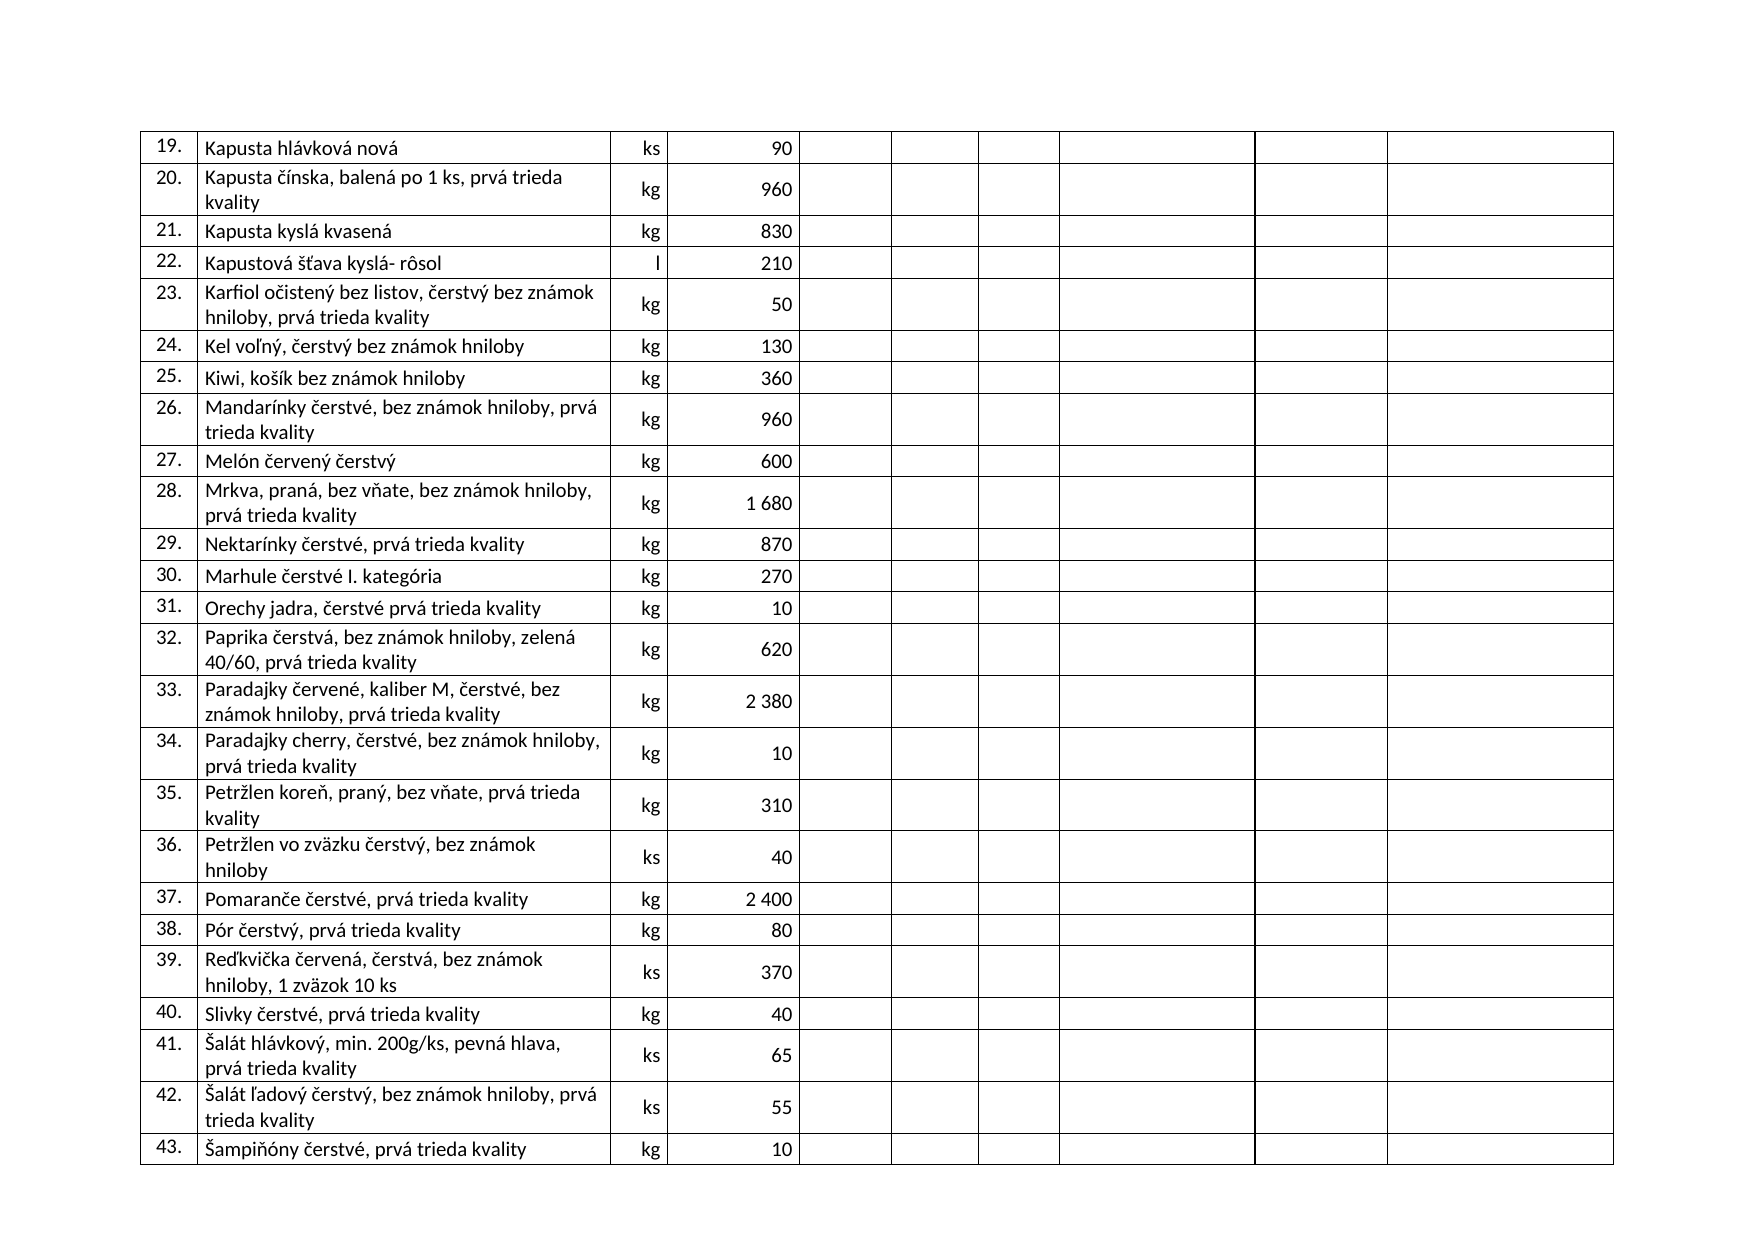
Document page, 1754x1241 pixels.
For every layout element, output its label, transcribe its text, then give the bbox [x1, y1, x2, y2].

table_cell [800, 1082, 891, 1132]
table_cell [1388, 132, 1613, 163]
table_cell [979, 279, 1059, 330]
table_cell 90 [668, 132, 799, 163]
table_cell 26. [141, 394, 197, 445]
table_cell [1388, 728, 1613, 778]
table_cell [1256, 998, 1387, 1029]
table_cell [800, 216, 891, 246]
table_cell kg [611, 915, 667, 945]
table_cell kg [611, 561, 667, 591]
table_cell [892, 164, 978, 215]
table_cell [1256, 831, 1387, 882]
table_cell [1060, 279, 1254, 330]
table_cell [1060, 1082, 1254, 1132]
table_cell [1388, 624, 1613, 675]
table_cell [800, 132, 891, 163]
table_cell [1388, 998, 1613, 1029]
table_cell 29. [141, 529, 197, 560]
table_cell [892, 477, 978, 528]
table_cell kg [611, 477, 667, 528]
table_cell [800, 164, 891, 215]
table_cell [800, 362, 891, 393]
table_cell 870 [668, 529, 799, 560]
table_cell [800, 780, 891, 830]
table_cell [892, 946, 978, 997]
table_cell [1388, 946, 1613, 997]
table_cell [892, 592, 978, 623]
table_cell 65 [668, 1030, 799, 1081]
table_cell 24. [141, 331, 197, 361]
table_cell [1388, 164, 1613, 215]
table_cell [979, 1134, 1059, 1164]
table_cell kg [611, 446, 667, 476]
table_cell 20. [141, 164, 197, 215]
table_cell [1388, 676, 1613, 727]
table_cell Karfiol očistený bez listov, čerstvý bez známok hniloby, prvá trieda kvality [198, 279, 610, 330]
table_cell [892, 883, 978, 914]
table_cell [979, 915, 1059, 945]
table_cell [892, 998, 978, 1029]
table_cell 2 380 [668, 676, 799, 727]
table_cell [1256, 331, 1387, 361]
table_cell Orechy jadra, čerstvé prvá trieda kvality [198, 592, 610, 623]
table_cell [892, 676, 978, 727]
table_cell [1256, 394, 1387, 445]
table_cell Kapustová šťava kyslá- rôsol [198, 247, 610, 278]
table_cell [1256, 883, 1387, 914]
table_cell [800, 561, 891, 591]
table_cell [1060, 915, 1254, 945]
table_cell [979, 362, 1059, 393]
table_cell [1060, 362, 1254, 393]
table_cell Petržlen vo zväzku čerstvý, bez známok hniloby [198, 831, 610, 882]
table_cell Kapusta kyslá kvasená [198, 216, 610, 246]
table_cell [892, 780, 978, 830]
table_cell [979, 477, 1059, 528]
table_cell [1060, 676, 1254, 727]
table_cell [979, 446, 1059, 476]
table_cell 40 [668, 831, 799, 882]
table_cell 30. [141, 561, 197, 591]
table_cell [800, 529, 891, 560]
table_cell [1060, 883, 1254, 914]
table_cell [1060, 394, 1254, 445]
table_cell kg [611, 164, 667, 215]
table_cell ks [611, 1082, 667, 1132]
table_cell [800, 676, 891, 727]
table_cell Mandarínky čerstvé, bez známok hniloby, prvá trieda kvality [198, 394, 610, 445]
table_cell 33. [141, 676, 197, 727]
table_cell [1256, 477, 1387, 528]
table_cell 36. [141, 831, 197, 882]
table_cell 1 680 [668, 477, 799, 528]
table_cell Petržlen koreň, praný, bez vňate, prvá trieda kvality [198, 780, 610, 830]
table_cell 27. [141, 446, 197, 476]
table_cell [1060, 1134, 1254, 1164]
table_cell [800, 394, 891, 445]
table_cell [1256, 132, 1387, 163]
table_cell kg [611, 998, 667, 1029]
table_cell [892, 394, 978, 445]
table_cell [1256, 592, 1387, 623]
table_cell [1256, 728, 1387, 778]
table_cell [1256, 780, 1387, 830]
table_cell 41. [141, 1030, 197, 1081]
table_cell [1060, 477, 1254, 528]
table_cell [892, 1134, 978, 1164]
table_cell kg [611, 624, 667, 675]
table_cell Kapusta hlávková nová [198, 132, 610, 163]
table_cell [1256, 561, 1387, 591]
table_cell 38. [141, 915, 197, 945]
table_cell 23. [141, 279, 197, 330]
table_cell [1060, 946, 1254, 997]
table_cell [1060, 998, 1254, 1029]
table_cell [800, 446, 891, 476]
table_cell 360 [668, 362, 799, 393]
table_cell [979, 676, 1059, 727]
table_cell [1388, 247, 1613, 278]
table_cell Šampiňóny čerstvé, prvá trieda kvality [198, 1134, 610, 1164]
table_cell kg [611, 1134, 667, 1164]
table_cell 600 [668, 446, 799, 476]
table_cell 210 [668, 247, 799, 278]
table_cell [800, 624, 891, 675]
table_cell [892, 446, 978, 476]
table_cell 43. [141, 1134, 197, 1164]
table_cell kg [611, 592, 667, 623]
table_cell 28. [141, 477, 197, 528]
table_cell 19. [141, 132, 197, 163]
table_cell 39. [141, 946, 197, 997]
table_cell [979, 780, 1059, 830]
table_cell [892, 624, 978, 675]
table_cell l [611, 247, 667, 278]
table_cell 960 [668, 394, 799, 445]
table_cell Melón červený čerstvý [198, 446, 610, 476]
table_cell [979, 164, 1059, 215]
table_cell 55 [668, 1082, 799, 1132]
table_cell Slivky čerstvé, prvá trieda kvality [198, 998, 610, 1029]
table_cell kg [611, 728, 667, 778]
table_cell 310 [668, 780, 799, 830]
table_cell [1256, 164, 1387, 215]
table_cell [1388, 331, 1613, 361]
table_cell kg [611, 676, 667, 727]
table_cell Kapusta čínska, balená po 1 ks, prvá trieda kvality [198, 164, 610, 215]
table_cell [1256, 915, 1387, 945]
table_cell Nektarínky čerstvé, prvá trieda kvality [198, 529, 610, 560]
table_cell [1388, 831, 1613, 882]
table_cell 10 [668, 592, 799, 623]
table_cell [979, 247, 1059, 278]
table_cell [1060, 624, 1254, 675]
table_cell [1388, 394, 1613, 445]
table_cell [892, 279, 978, 330]
table_cell [1256, 279, 1387, 330]
table_cell kg [611, 883, 667, 914]
table_cell kg [611, 529, 667, 560]
table_cell [1388, 216, 1613, 246]
table_cell [1256, 1082, 1387, 1132]
table_cell [800, 247, 891, 278]
table_cell [1256, 1030, 1387, 1081]
table_cell [892, 728, 978, 778]
table_cell 10 [668, 1134, 799, 1164]
table_cell Reďkvička červená, čerstvá, bez známok hniloby, 1 zväzok 10 ks [198, 946, 610, 997]
table_cell [892, 247, 978, 278]
table_cell 830 [668, 216, 799, 246]
table_cell kg [611, 279, 667, 330]
table_cell [1388, 1030, 1613, 1081]
table_cell [1388, 592, 1613, 623]
table_cell kg [611, 331, 667, 361]
table_cell [1060, 164, 1254, 215]
table_cell [1060, 592, 1254, 623]
table_cell [979, 624, 1059, 675]
table_cell ks [611, 946, 667, 997]
table_cell [1256, 624, 1387, 675]
table_cell [892, 1082, 978, 1132]
table_cell 37. [141, 883, 197, 914]
table_cell 40. [141, 998, 197, 1029]
table_cell [1388, 561, 1613, 591]
table_cell [979, 592, 1059, 623]
table_cell [979, 1082, 1059, 1132]
table_cell 40 [668, 998, 799, 1029]
table_cell 35. [141, 780, 197, 830]
table_cell [979, 216, 1059, 246]
table_cell Pomaranče čerstvé, prvá trieda kvality [198, 883, 610, 914]
table_cell [979, 394, 1059, 445]
table_cell [892, 831, 978, 882]
table_cell 50 [668, 279, 799, 330]
table_cell [979, 946, 1059, 997]
table_cell [1256, 529, 1387, 560]
table_cell Paradajky červené, kaliber M, čerstvé, bez známok hniloby, prvá trieda kvality [198, 676, 610, 727]
table_cell [892, 561, 978, 591]
table_cell [979, 831, 1059, 882]
table_cell [892, 132, 978, 163]
table_cell [1388, 1082, 1613, 1132]
table_cell Mrkva, praná, bez vňate, bez známok hniloby, prvá trieda kvality [198, 477, 610, 528]
table_cell 2 400 [668, 883, 799, 914]
table_cell [800, 831, 891, 882]
table_cell [1388, 446, 1613, 476]
table_cell [1256, 1134, 1387, 1164]
table_cell Marhule čerstvé I. kategória [198, 561, 610, 591]
table_cell 960 [668, 164, 799, 215]
table_cell [1256, 247, 1387, 278]
table_cell [800, 915, 891, 945]
table_cell ks [611, 1030, 667, 1081]
table_cell [1388, 477, 1613, 528]
table_cell [1060, 446, 1254, 476]
table_cell [800, 1030, 891, 1081]
table_cell [1256, 216, 1387, 246]
table_cell 270 [668, 561, 799, 591]
table_cell [1060, 780, 1254, 830]
table_cell [979, 331, 1059, 361]
table_cell 25. [141, 362, 197, 393]
table_cell Šalát hlávkový, min. 200g/ks, pevná hlava, prvá trieda kvality [198, 1030, 610, 1081]
table_cell [892, 529, 978, 560]
table_cell [979, 529, 1059, 560]
table_cell [800, 883, 891, 914]
table_cell 10 [668, 728, 799, 778]
table_cell [892, 216, 978, 246]
table_cell [800, 592, 891, 623]
table_cell [1060, 561, 1254, 591]
table_cell [892, 915, 978, 945]
table_cell [979, 132, 1059, 163]
table_cell kg [611, 362, 667, 393]
table_cell [800, 477, 891, 528]
table_cell [800, 946, 891, 997]
table_cell [800, 1134, 891, 1164]
table_cell Šalát ľadový čerstvý, bez známok hniloby, prvá trieda kvality [198, 1082, 610, 1132]
table_cell [1388, 362, 1613, 393]
table_cell 34. [141, 728, 197, 778]
table_cell 31. [141, 592, 197, 623]
table_cell 22. [141, 247, 197, 278]
table_cell [800, 998, 891, 1029]
table_cell [979, 561, 1059, 591]
table_cell [979, 728, 1059, 778]
table_cell [1388, 915, 1613, 945]
table_cell [1256, 676, 1387, 727]
table_cell [800, 279, 891, 330]
table_cell [1060, 247, 1254, 278]
table_cell [979, 1030, 1059, 1081]
table_cell [800, 728, 891, 778]
table_cell [1388, 279, 1613, 330]
table_cell 80 [668, 915, 799, 945]
table_cell [1388, 780, 1613, 830]
table_cell [1060, 1030, 1254, 1081]
table_cell Paprika čerstvá, bez známok hniloby, zelená 40/60, prvá trieda kvality [198, 624, 610, 675]
table_cell [892, 331, 978, 361]
table_cell ks [611, 831, 667, 882]
table_cell [892, 1030, 978, 1081]
table_cell [1388, 529, 1613, 560]
table_cell Kiwi, košík bez známok hniloby [198, 362, 610, 393]
table_cell [1060, 216, 1254, 246]
table_cell 370 [668, 946, 799, 997]
table_cell [1060, 728, 1254, 778]
table_cell [1256, 946, 1387, 997]
table_cell kg [611, 780, 667, 830]
table_cell [1388, 883, 1613, 914]
table_cell [1256, 362, 1387, 393]
table_cell [892, 362, 978, 393]
table_cell 620 [668, 624, 799, 675]
table_cell [800, 331, 891, 361]
table_cell [1060, 132, 1254, 163]
table_cell [1060, 331, 1254, 361]
table_cell Pór čerstvý, prvá trieda kvality [198, 915, 610, 945]
table_cell 21. [141, 216, 197, 246]
table_cell 130 [668, 331, 799, 361]
table_cell [1060, 529, 1254, 560]
table_cell kg [611, 216, 667, 246]
table_cell Paradajky cherry, čerstvé, bez známok hniloby, prvá trieda kvality [198, 728, 610, 778]
table_cell 42. [141, 1082, 197, 1132]
table_cell 32. [141, 624, 197, 675]
table_cell [979, 998, 1059, 1029]
table_cell kg [611, 394, 667, 445]
table_cell [1060, 831, 1254, 882]
table_cell [1256, 446, 1387, 476]
table_cell [1388, 1134, 1613, 1164]
table_cell ks [611, 132, 667, 163]
table_cell [979, 883, 1059, 914]
table_cell Kel voľný, čerstvý bez známok hniloby [198, 331, 610, 361]
